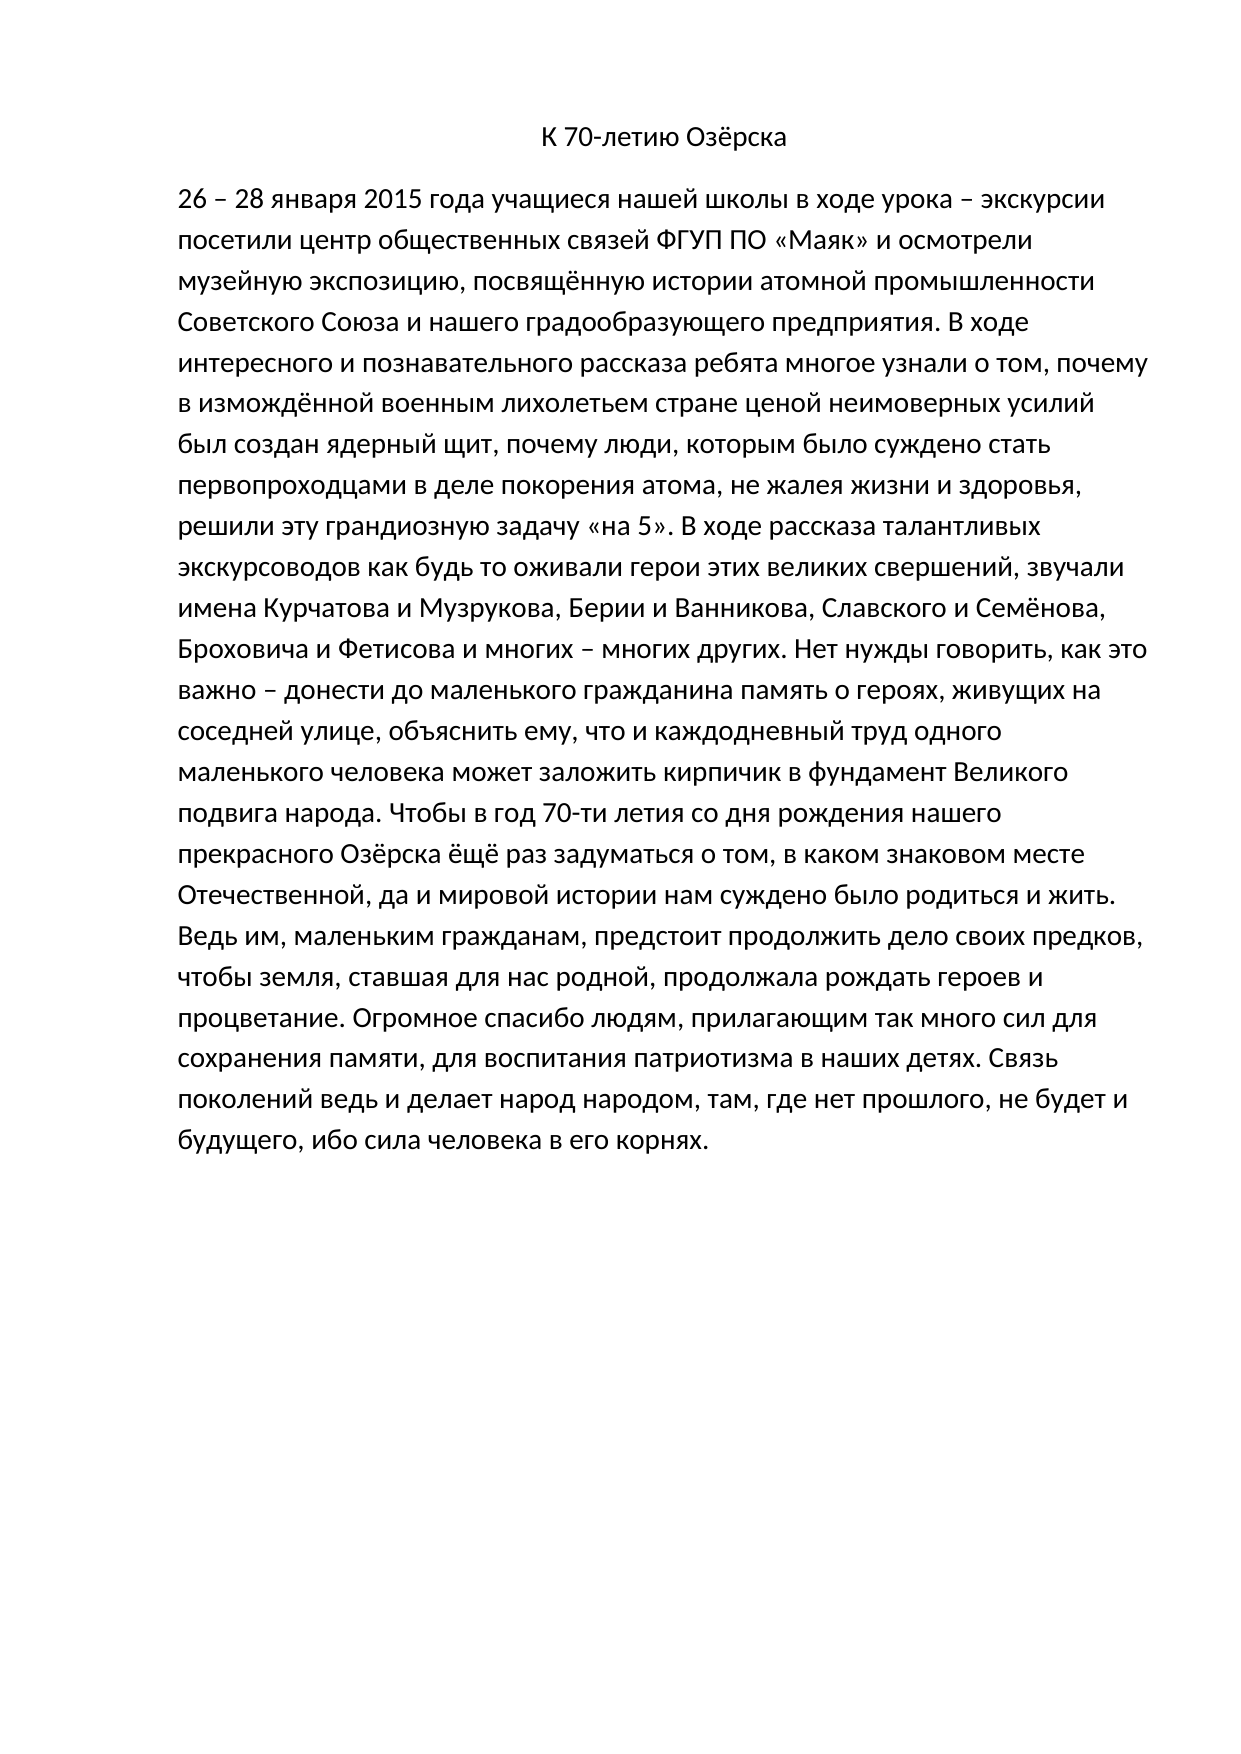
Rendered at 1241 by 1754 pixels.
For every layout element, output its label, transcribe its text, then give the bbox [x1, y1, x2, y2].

text К 70-летию Озёрска [177, 118, 1152, 154]
text 26 – 28 января 2015 года учащиеся нашей школы в ходе урока – экскурсии посетили центр общественных связей ФГУП ПО «Маяк» и осмотрели музейную экспозицию, посвящённую истории атомной промышленности Советского Союза и нашего градообразующего предприятия. В ходе интересного и познавательного рассказа ребята многое узнали о том, почему в измождённой военным лихолетьем стране ценой неимоверных усилий был создан ядерный щит, почему люди, которым было суждено стать первопроходцами в деле покорения атома, не жалея жизни и здоровья, решили эту грандиозную задачу «на 5». В ходе рассказа талантливых экскурсоводов как будь то оживали герои этих великих свершений, звучали имена Курчатова и Музрукова, Берии и Ванникова, Славского и Семёнова, Броховича и Фетисова и многих – многих других. Нет нужды говорить, как это важно – донести до маленького гражданина память о героях, живущих на соседней улице, объяснить ему, что и каждодневный труд одного маленького человека может заложить кирпичик в фундамент Великого подвига народа. Чтобы в год 70-ти летия со дня рождения нашего прекрасного Озёрска ёщё раз задуматься о том, в каком знаковом месте Отечественной, да и мировой истории нам суждено было родиться и жить. Ведь им, маленьким гражданам, предстоит продолжить дело своих предков, чтобы земля, ставшая для нас родной, продолжала рождать героев и процветание. Огромное спасибо людям, прилагающим так много сил для сохранения памяти, для воспитания патриотизма в наших детях. Связь поколений ведь и делает народ народом, там, где нет прошлого, не будет и будущего, ибо сила человека в его корнях. [177, 180, 1152, 1157]
